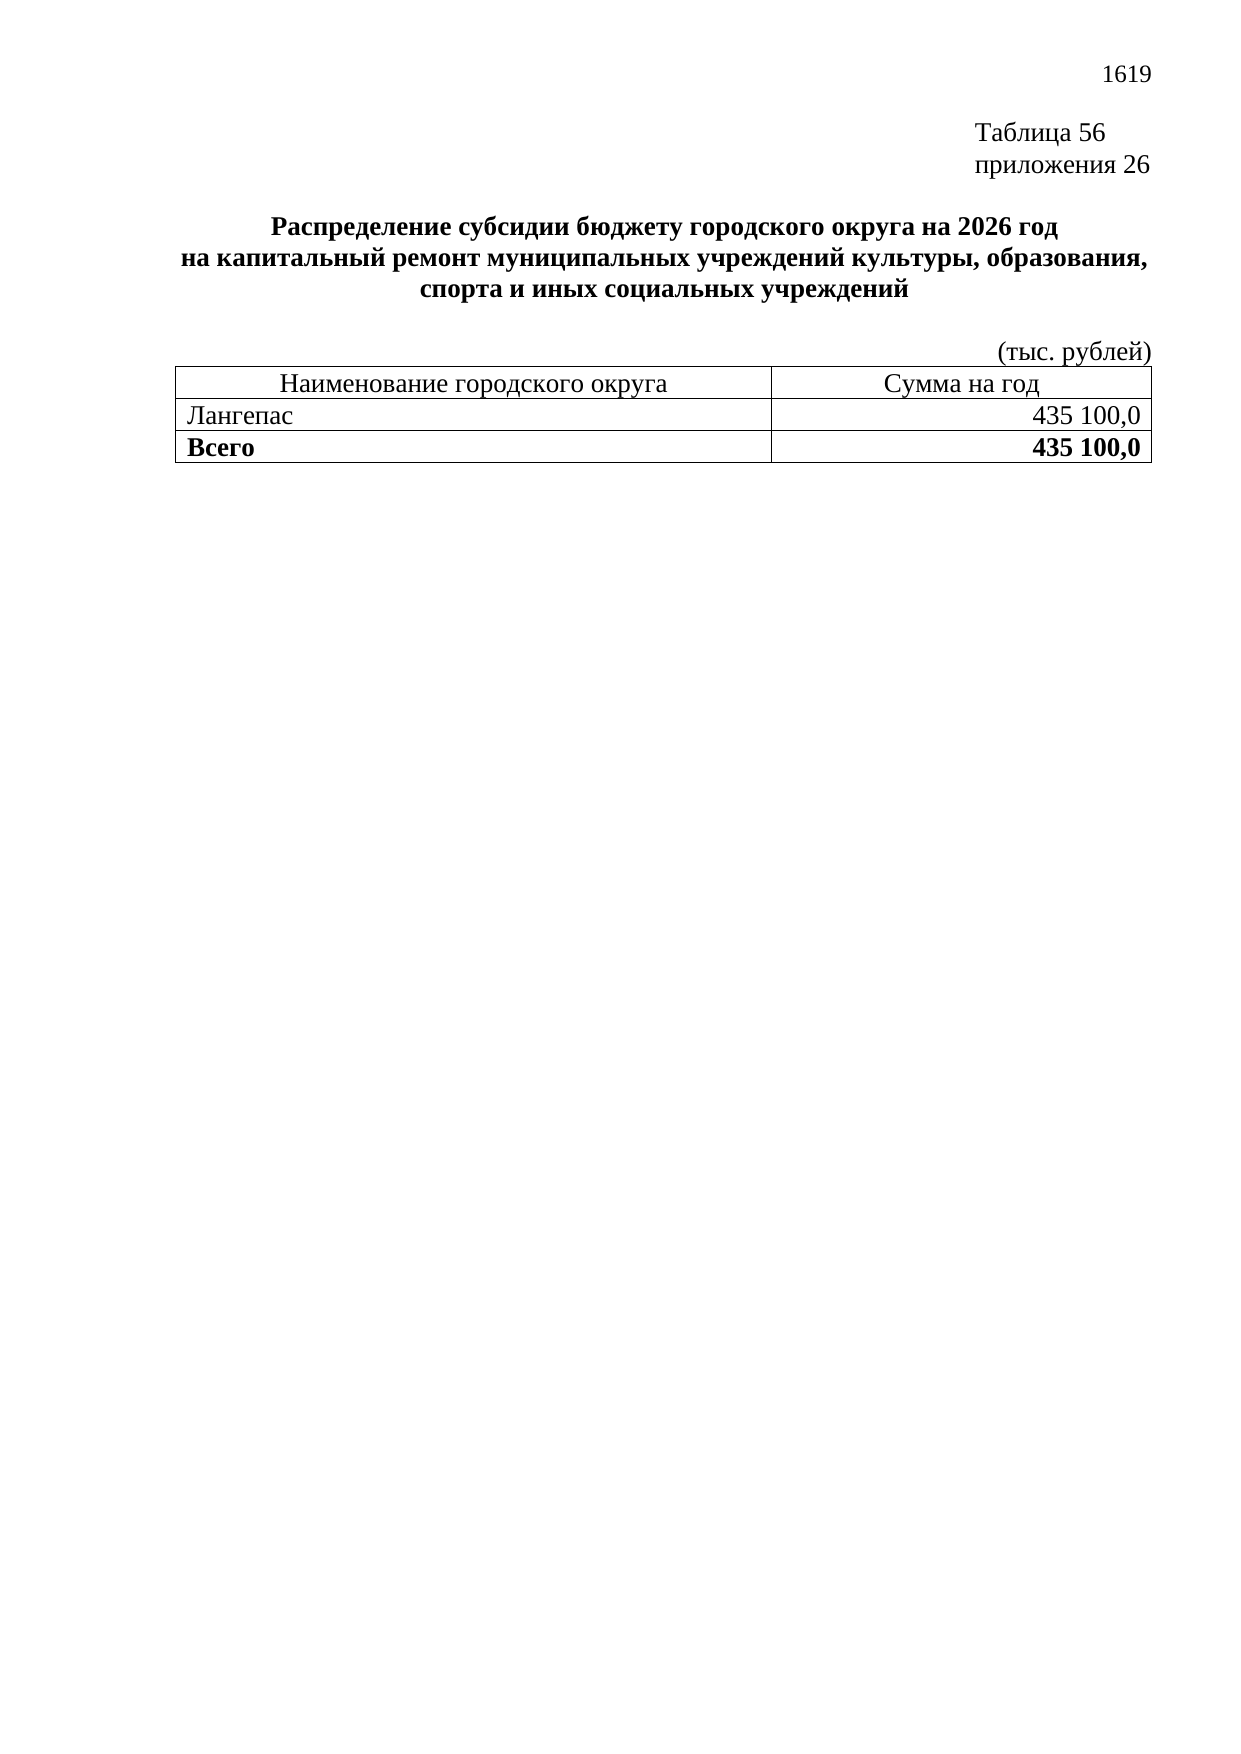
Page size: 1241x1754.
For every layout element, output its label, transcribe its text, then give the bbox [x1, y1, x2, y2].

table_cell Всего [176, 431, 771, 462]
table_header Сумма на год [772, 367, 1151, 398]
table_cell 435 100,0 [772, 399, 1151, 430]
text Распределение субсидии бюджету городского округа на 2026 год [177, 210, 1152, 241]
text на капитальный ремонт муниципальных учреждений культуры, образования, спорта и иных социальных учреждений [177, 241, 420, 303]
text Таблица 56 [974, 117, 1152, 148]
table_cell Лангепас [176, 399, 771, 430]
text на капитальный ремонт муниципальных учреждений культуры, образования, спорта и иных социальных учреждений [909, 241, 1152, 303]
table_cell 435 100,0 [772, 431, 1151, 462]
table_header Наименование городского округа [176, 367, 771, 398]
text приложения 26 [974, 148, 1152, 179]
text (тыс. рублей) [177, 334, 1152, 366]
